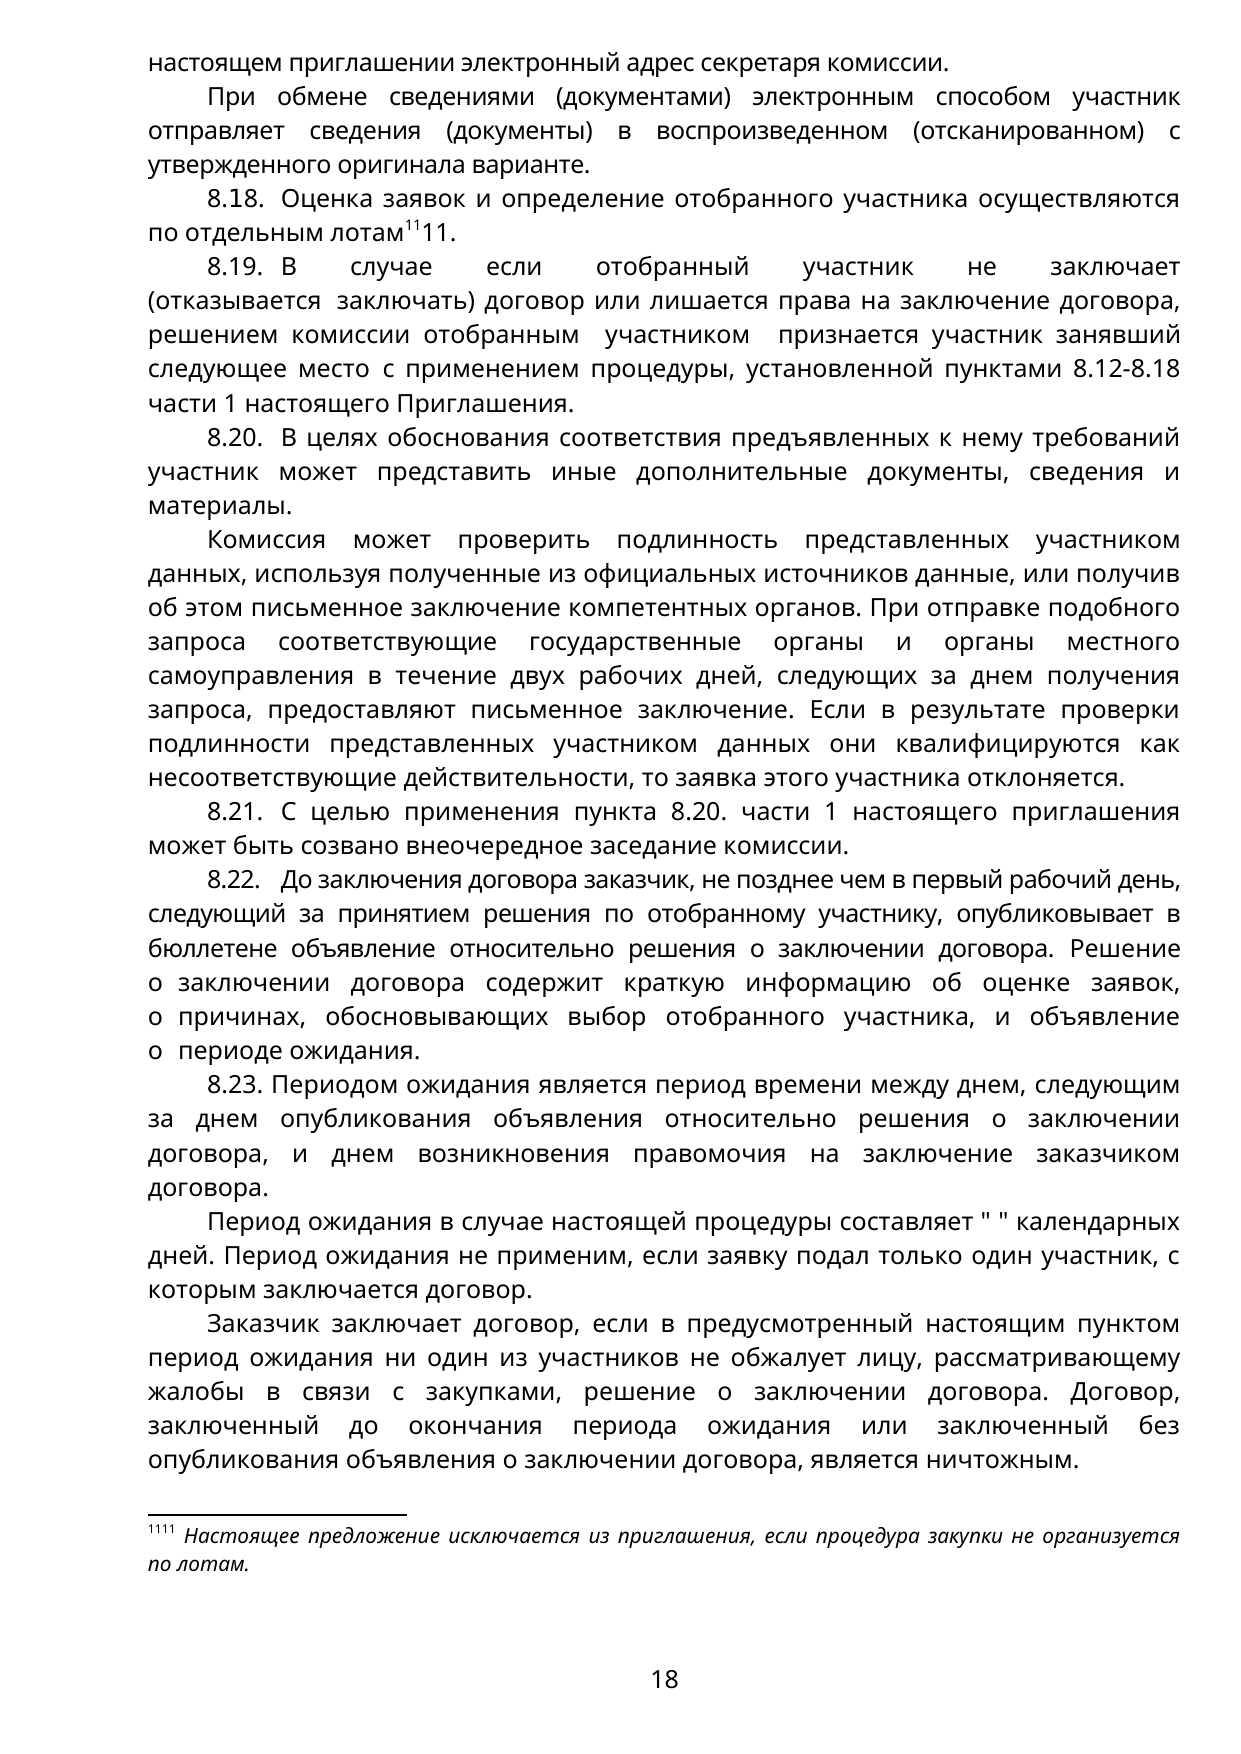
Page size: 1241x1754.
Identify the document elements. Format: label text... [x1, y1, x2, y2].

text Период ожидания в случае настоящей процедуры составляет " " календарных дней. Период ожидания не применим, если заявку подал только один участник, с которым заключается договор. [148, 1203, 1181, 1306]
text Комиссия может проверить подлинность представленных участником данных, используя полученные из официальных источников данные, или получив об этом письменное заключение компетентных органов. При отправке подобного запроса соответствующие государственные органы и органы местного самоуправления в течение двух рабочих дней, следующих за днем получения запроса, предоставляют письменное заключение. Если в результате проверки подлинности представленных участником данных они квалифицируются как несоответствующие действительности, то заявка этого участника отклоняется. [148, 521, 1181, 794]
text 8.22. До заключения договора заказчик, не позднее чем в первый рабочий день, следующий за принятием решения по отобранному участнику, опубликовывает в бюллетене объявление относительно решения о заключении договора. Решение о заключении договора содержит краткую информацию об оценке заявок, о причинах, обосновывающих выбор отобранного участника, и объявление о периоде ожидания. [148, 862, 1181, 1067]
text 8.18. Оценка заявок и определение отобранного участника осуществляются по отдельным лотам11. [148, 181, 1181, 249]
text При обмене сведениями (документами) электронным способом участник отправляет сведения (документы) в воспроизведенном (отсканированном) с утвержденного оригинала варианте. [148, 78, 1181, 181]
text 8.23. Периодом ожидания является период времени между днем, следующим за днем опубликования объявления относительно решения о заключении договора, и днем возникновения правомочия на заключение заказчиком договора. [148, 1067, 1181, 1203]
text 8.20. В целях обоснования соответствия предъявленных к нему требований участник может представить иные дополнительные документы, сведения и материалы. [148, 419, 1181, 521]
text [148, 44, 1181, 78]
text 8.19. В случае если отобранный участник не заключает (отказывается заключать) договор или лишается права на заключение договора, решением комиссии отобранным участником признается участник занявший следующее место с применением процедуры, установленной пунктами 8.12-8.18 части 1 настоящего Приглашения. [148, 249, 1181, 419]
text 8.21. С целью применения пункта 8.20. части 1 настоящего приглашения может быть созвано внеочередное заседание комиссии. [148, 794, 1181, 862]
text Заказчик заключает договор, если в предусмотренный настоящим пунктом период ожидания ни один из участников не обжалует лицу, рассматривающему жалобы в связи с закупками, решение о заключении договора. Договор, заключенный до окончания периода ожидания или заключенный без опубликования объявления о заключении договора, является ничтожным. [148, 1306, 1181, 1476]
